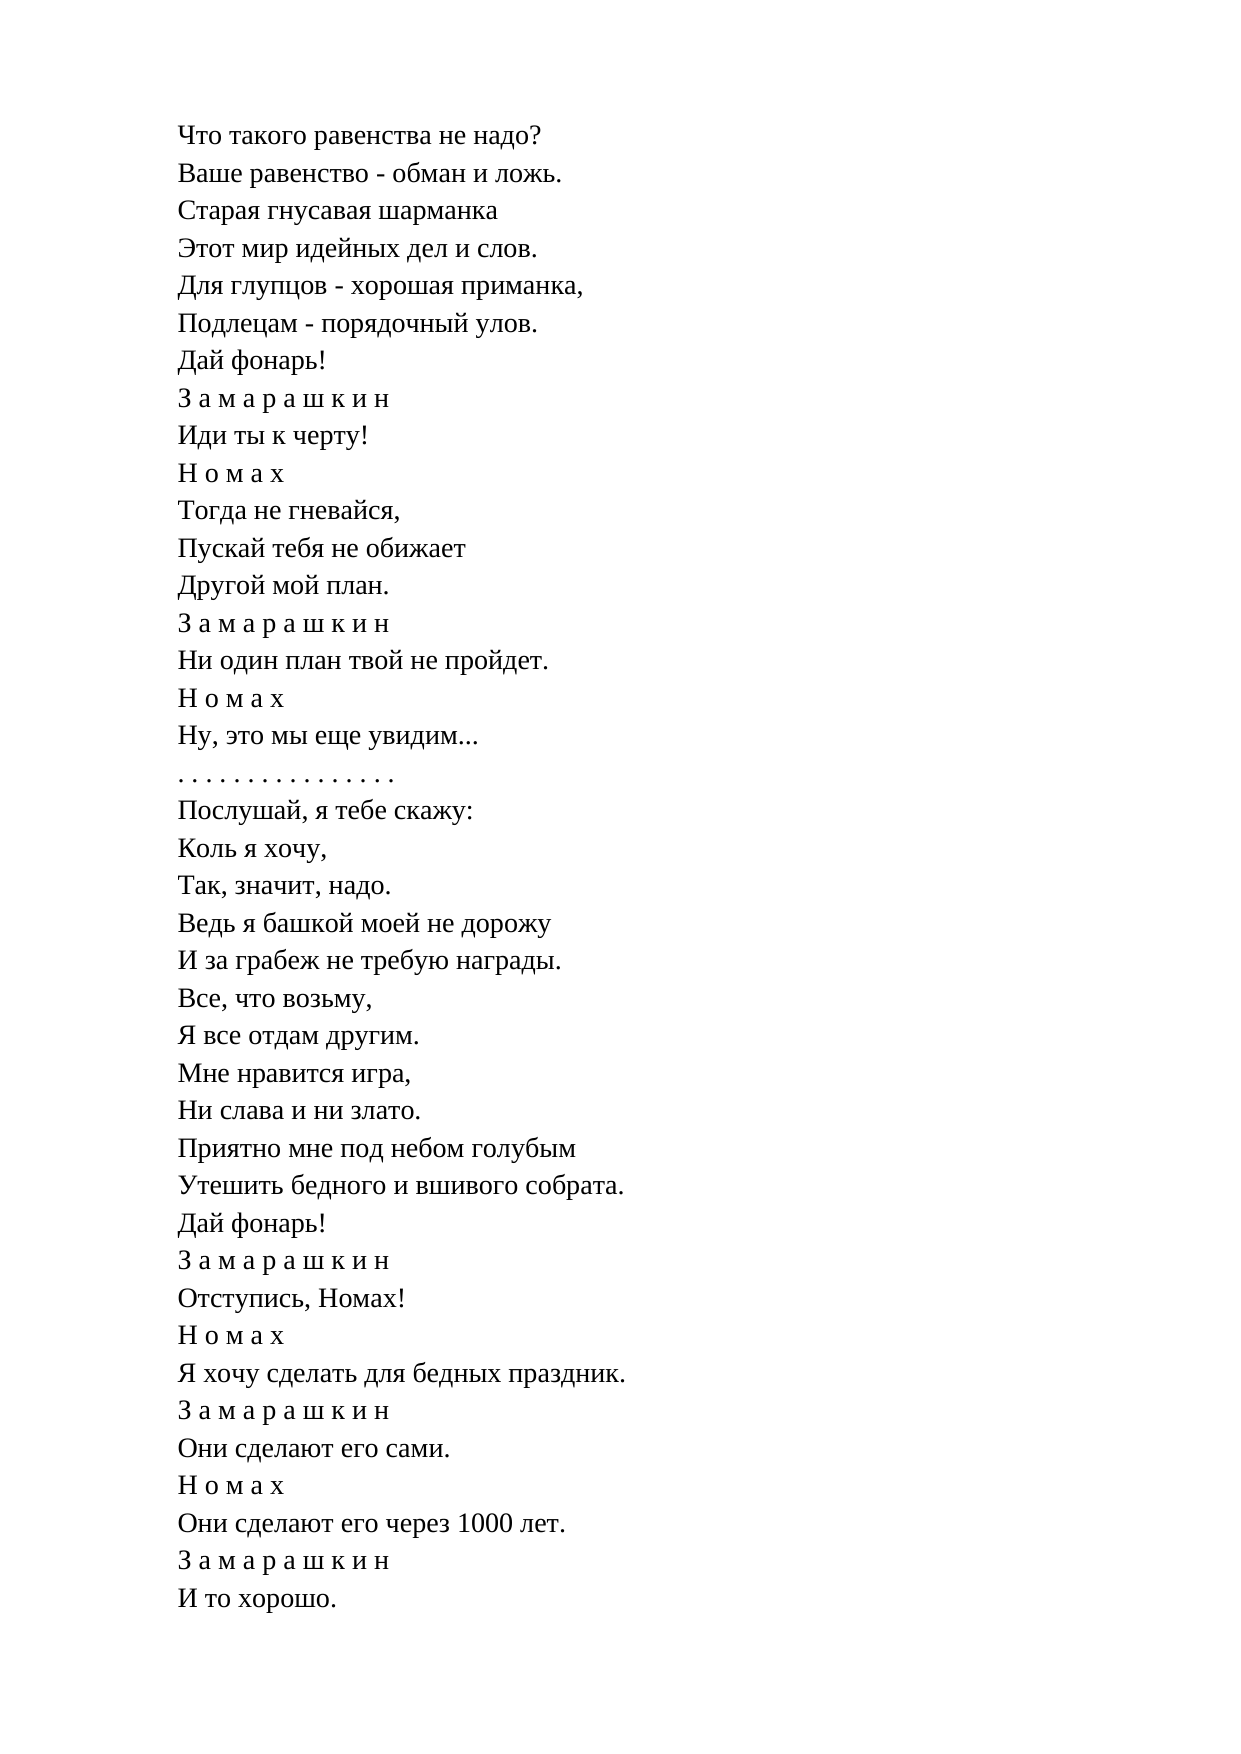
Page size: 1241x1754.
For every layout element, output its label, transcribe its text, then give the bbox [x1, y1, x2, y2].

text Н о м а х [177, 456, 1152, 488]
text Что такого равенства не надо? [177, 118, 1152, 151]
text Н о м а х [177, 1468, 1152, 1501]
text Иди ты к черту! [177, 418, 1152, 451]
text Отступись, Номах! [177, 1281, 1152, 1313]
text Н о м а х [177, 1318, 1152, 1351]
text З а м а р а ш к и н [177, 606, 1152, 638]
text Дай фонарь! [177, 1206, 1152, 1238]
text Старая гнусавая шарманка [177, 193, 1152, 226]
text З а м а р а ш к и н [177, 1243, 1152, 1276]
text Ведь я башкой моей не дорожу [177, 906, 1152, 938]
text Пускай тебя не обижает [177, 531, 1152, 563]
text Я все отдам другим. [177, 1018, 1152, 1051]
text Ну, это мы еще увидим... [177, 718, 1152, 751]
text Все, что возьму, [177, 981, 1152, 1013]
text Они сделают его через 1000 лет. [177, 1506, 1152, 1538]
text Послушай, я тебе скажу: [177, 793, 1152, 826]
text И за грабеж не требую награды. [177, 943, 1152, 976]
text З а м а р а ш к и н [177, 1543, 1152, 1576]
text З а м а р а ш к и н [177, 381, 1152, 413]
text Ваше равенство - обман и ложь. [177, 156, 1152, 188]
text Они сделают его сами. [177, 1431, 1152, 1463]
text Коль я хочу, [177, 831, 1152, 863]
text Тогда не гневайся, [177, 493, 1152, 526]
text Другой мой план. [177, 568, 1152, 601]
text Мне нравится игра, [177, 1056, 1152, 1088]
text Дай фонарь! [177, 343, 1152, 376]
text Утешить бедного и вшивого собрата. [177, 1168, 1152, 1201]
text Я хочу сделать для бедных праздник. [177, 1356, 1152, 1388]
text Так, значит, надо. [177, 868, 1152, 901]
text Н о м а х [177, 681, 1152, 713]
text И то хорошо. [177, 1581, 1152, 1613]
text Ни слава и ни злато. [177, 1093, 1152, 1126]
text Этот мир идейных дел и слов. [177, 231, 1152, 263]
text Ни один план твой не пройдет. [177, 643, 1152, 676]
text . . . . . . . . . . . . . . . . [177, 756, 1152, 788]
text Для глупцов - хорошая приманка, [177, 268, 1152, 301]
text Приятно мне под небом голубым [177, 1131, 1152, 1163]
text З а м а р а ш к и н [177, 1393, 1152, 1426]
text Подлецам - порядочный улов. [177, 306, 1152, 338]
